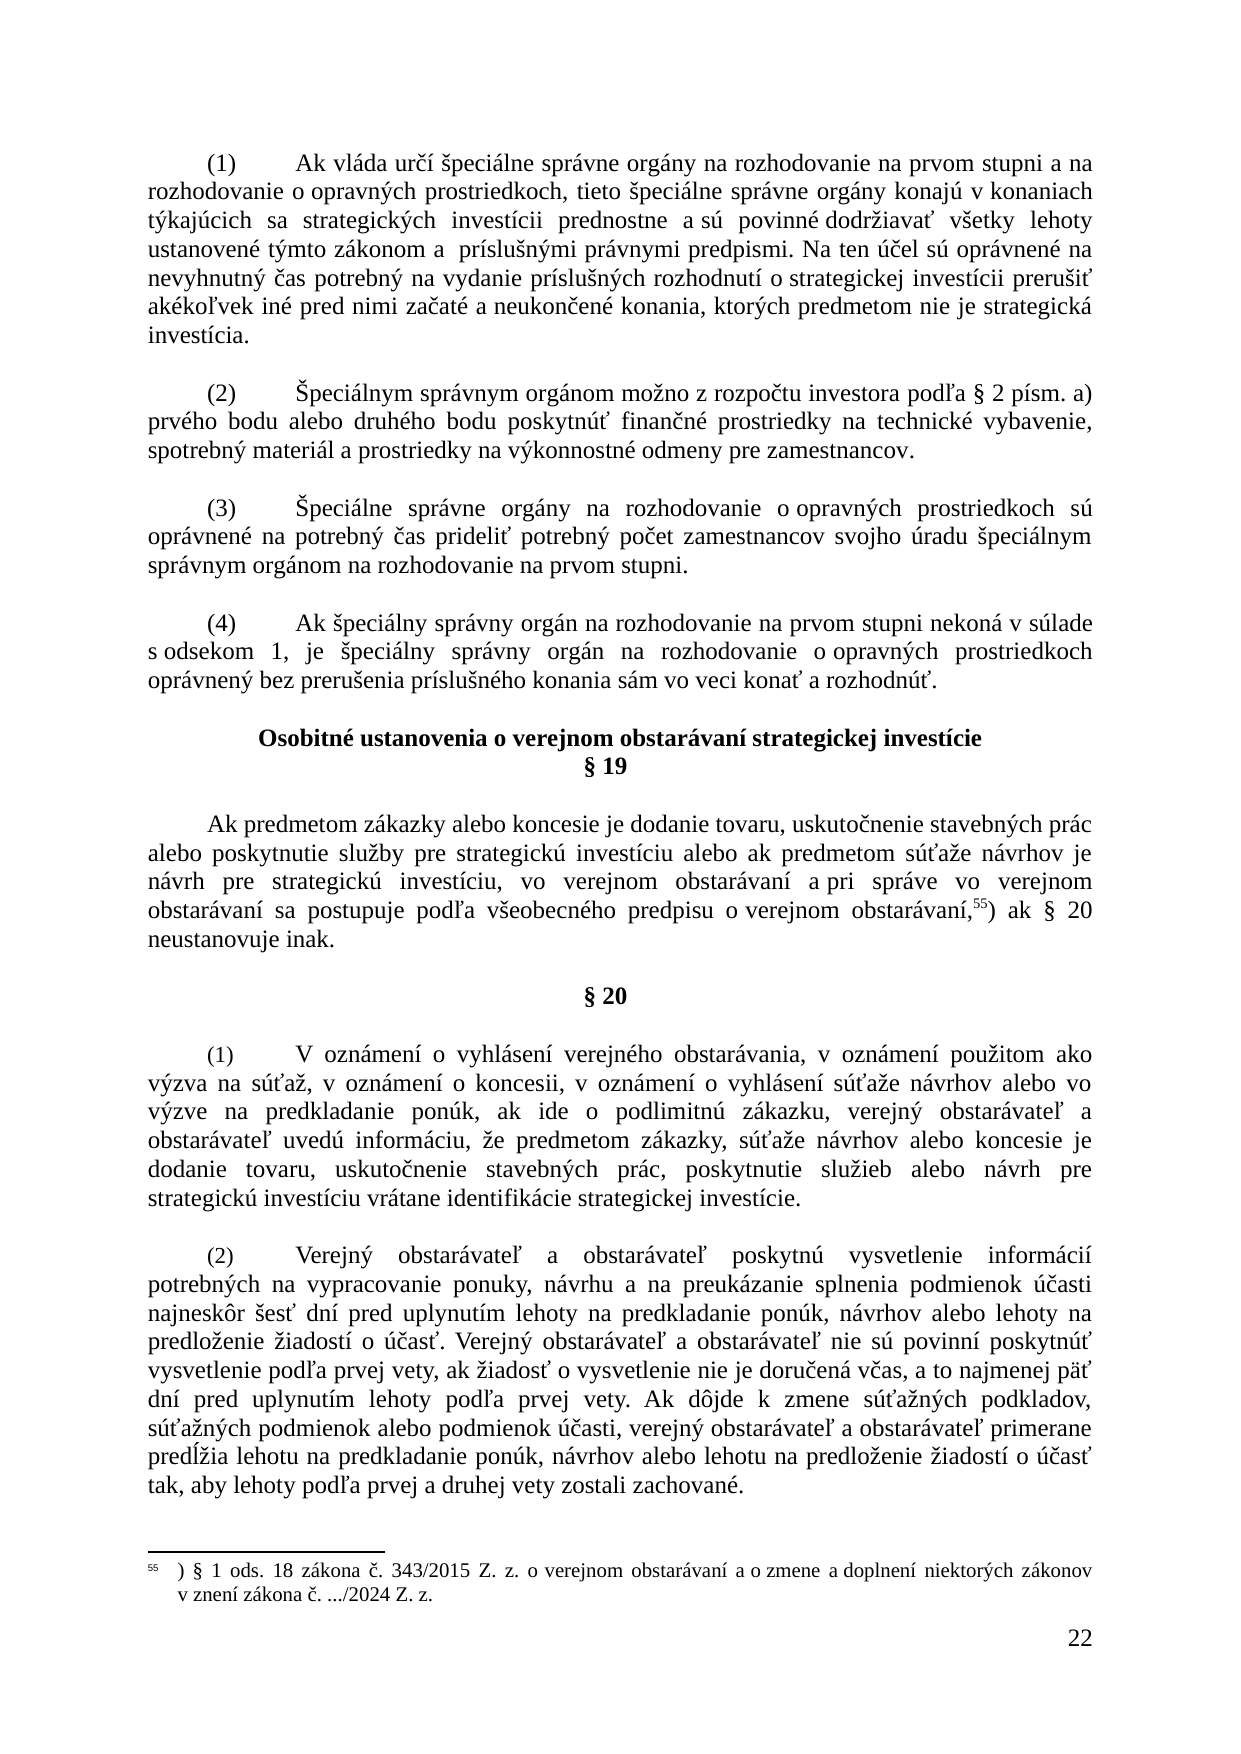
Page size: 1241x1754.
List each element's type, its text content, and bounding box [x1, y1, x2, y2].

list Verejný obstarávateľ a obstarávateľ poskytnú vysvetlenie informácií potrebných na vypracovanie ponuky, návrhu a na preukázanie splnenia podmienok účasti najneskôr šesť dní pred uplynutím lehoty na predkladanie ponúk, návrhov alebo lehoty na predloženie žiadostí o účasť. Verejný obstarávateľ a obstarávateľ nie sú povinní poskytnúť vysvetlenie podľa prvej vety, ak žiadosť o vysvetlenie nie je doručená včas, a to najmenej päť dní pred uplynutím lehoty podľa prvej vety. Ak dôjde k zmene súťažných podkladov, súťažných podmienok alebo podmienok účasti, verejný obstarávateľ a obstarávateľ primerane predĺžia lehotu na predkladanie ponúk, návrhov alebo lehotu na predloženie žiadostí o účasť tak, aby lehoty podľa prvej a druhej vety zostali zachované. [148, 1240, 1093, 1499]
list Špeciálnym správnym orgánom možno z rozpočtu investora podľa § 2 písm. a) prvého bodu alebo druhého bodu poskytnúť finančné prostriedky na technické vybavenie, spotrebný materiál a prostriedky na výkonnostné odmeny pre zamestnancov. [148, 378, 1093, 464]
text Ak predmetom zákazky alebo koncesie je dodanie tovaru, uskutočnenie stavebných prác alebo poskytnutie služby pre strategickú investíciu alebo ak predmetom súťaže návrhov je návrh pre strategickú investíciu, vo verejnom obstarávaní a pri správe vo verejnom obstarávaní sa postupuje podľa všeobecného predpisu o verejnom obstarávaní,) ak § 20 neustanovuje inak. [148, 809, 1093, 953]
text Osobitné ustanovenia o verejnom obstarávaní strategickej investície [148, 723, 1093, 751]
list Ak vláda určí špeciálne správne orgány na rozhodovanie na prvom stupni a na rozhodovanie o opravných prostriedkoch, tieto špeciálne správne orgány konajú v konaniach týkajúcich sa strategických investícii prednostne a sú povinné dodržiavať všetky lehoty ustanovené týmto zákonom a príslušnými právnymi predpismi. Na ten účel sú oprávnené na nevyhnutný čas potrebný na vydanie príslušných rozhodnutí o strategickej investícii prerušiť akékoľvek iné pred nimi začaté a neukončené konania, ktorých predmetom nie je strategická investícia. [148, 148, 1093, 349]
list V oznámení o vyhlásení verejného obstarávania, v oznámení použitom ako výzva na súťaž, v oznámení o koncesii, v oznámení o vyhlásení súťaže návrhov alebo vo výzve na predkladanie ponúk, ak ide o podlimitnú zákazku, verejný obstarávateľ a obstarávateľ uvedú informáciu, že predmetom zákazky, súťaže návrhov alebo koncesie je dodanie tovaru, uskutočnenie stavebných prác, poskytnutie služieb alebo návrh pre strategickú investíciu vrátane identifikácie strategickej investície. [148, 1039, 1093, 1211]
list Špeciálne správne orgány na rozhodovanie o opravných prostriedkoch sú oprávnené na potrebný čas prideliť potrebný počet zamestnancov svojho úradu špeciálnym správnym orgánom na rozhodovanie na prvom stupni. [148, 493, 1093, 579]
list Ak špeciálny správny orgán na rozhodovanie na prvom stupni nekoná v súlade s odsekom 1, je špeciálny správny orgán na rozhodovanie o opravných prostriedkoch oprávnený bez prerušenia príslušného konania sám vo veci konať a rozhodnúť. [148, 608, 1093, 694]
